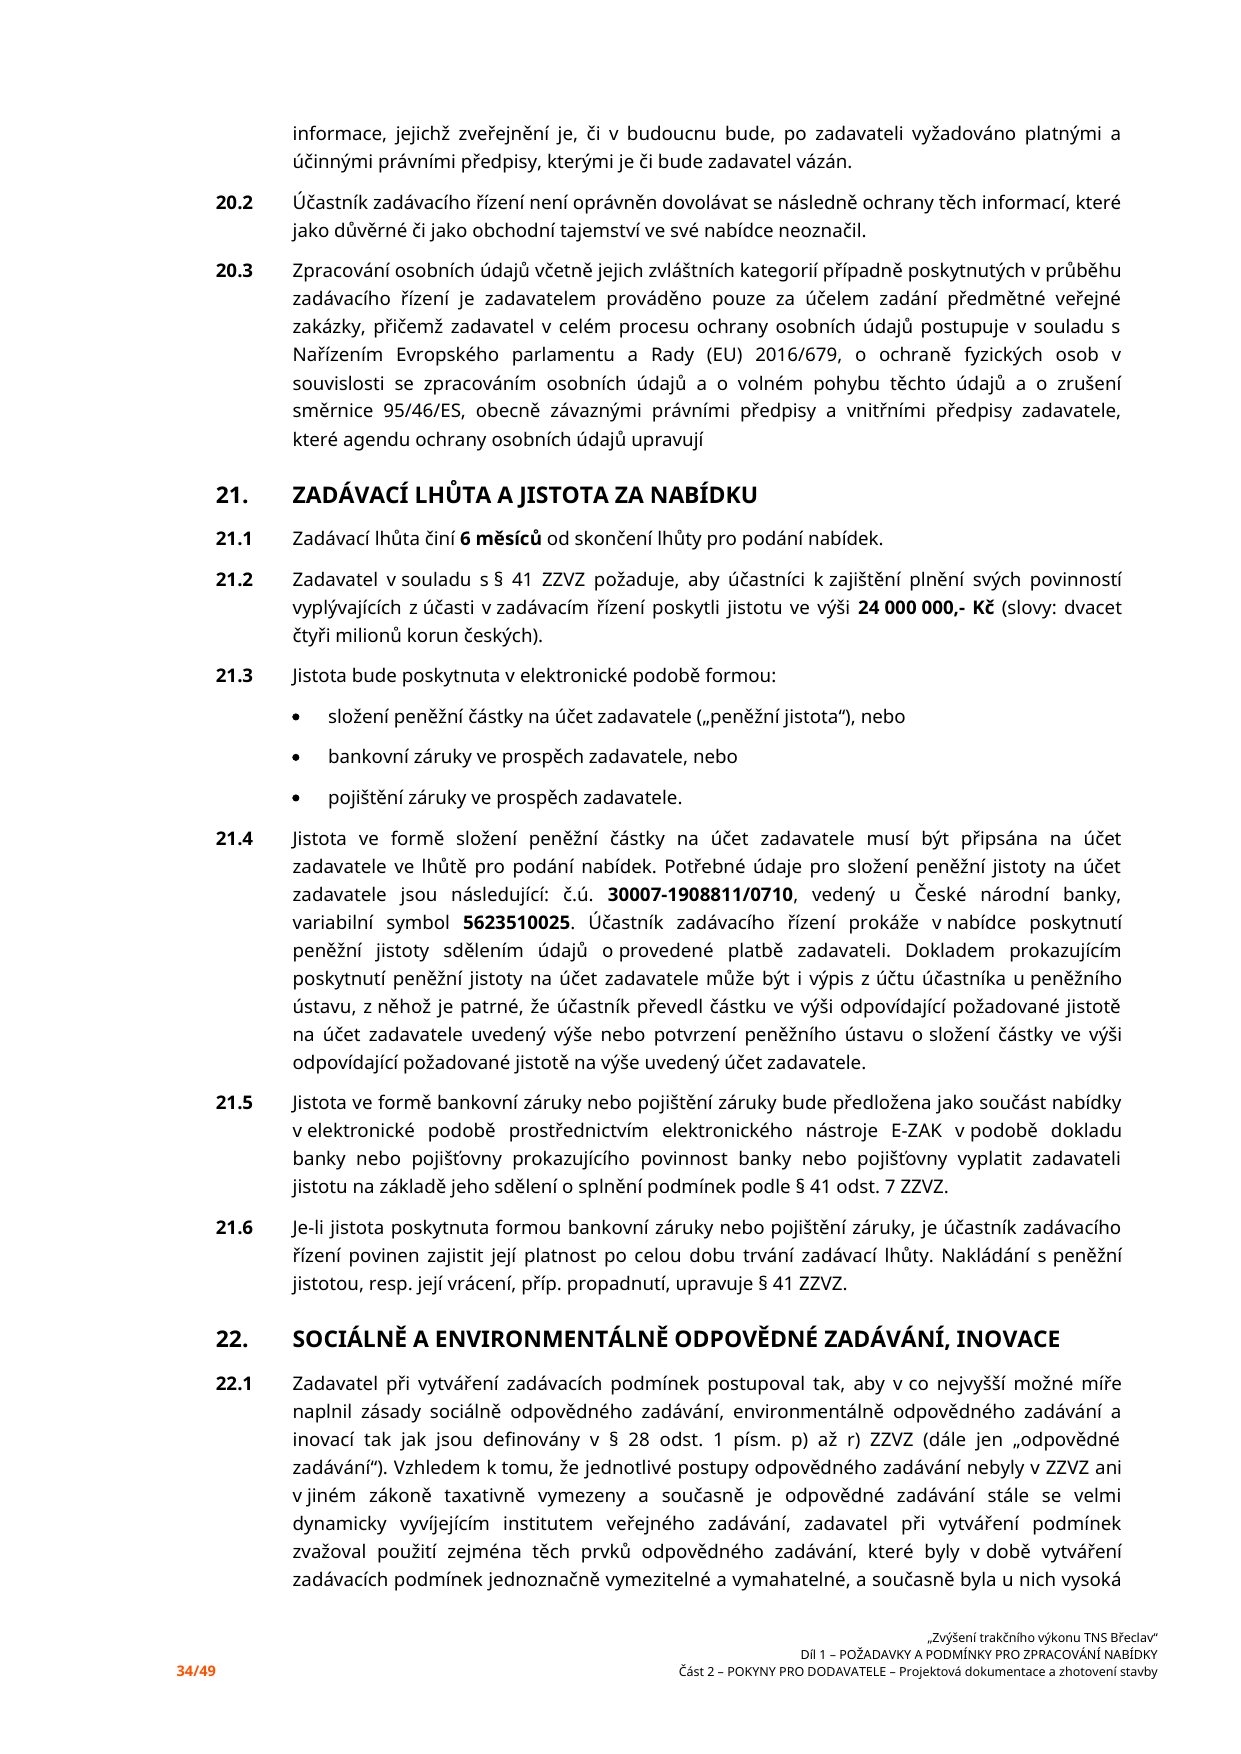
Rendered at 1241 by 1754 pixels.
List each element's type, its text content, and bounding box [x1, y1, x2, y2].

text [216, 1370, 1122, 1592]
text bankovní záruky ve prospěch zadavatele, nebo [292, 744, 1122, 769]
text Zadavatel v souladu s § 41 ZZVZ požaduje, aby účastníci k zajištění plnění svých povinností vyplývajících z účasti v zadávacím řízení poskytli jistotu ve výši 24 000 000,- Kč (slovy: dvacet čtyři milionů korun českých). [216, 566, 1122, 648]
text ZADÁVACÍ LHŮTA A JISTOTA ZA NABÍDKU [216, 479, 1122, 510]
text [216, 121, 1122, 174]
text Zpracování osobních údajů včetně jejich zvláštních kategorií případně poskytnutých v průběhu zadávacího řízení je zadavatelem prováděno pouze za účelem zadání předmětné veřejné zakázky, přičemž zadavatel v celém procesu ochrany osobních údajů postupuje v souladu s Nařízením Evropského parlamentu a Rady (EU) 2016/679, o ochraně fyzických osob v souvislosti se zpracováním osobních údajů a o volném pohybu těchto údajů a o zrušení směrnice 95/46/ES, obecně závaznými právními předpisy a vnitřními předpisy zadavatele, které agendu ochrany osobních údajů upravují [216, 258, 1122, 451]
text Zadávací lhůta činí 6 měsíců od skončení lhůty pro podání nabídek. [216, 526, 1122, 551]
text SOCIÁLNĚ A ENVIRONMENTÁLNĚ ODPOVĚDNÉ ZADÁVÁNÍ, INOVACE [216, 1323, 1122, 1354]
text Jistota ve formě bankovní záruky nebo pojištění záruky bude předložena jako součást nabídky v elektronické podobě prostřednictvím elektronického nástroje E-ZAK v podobě dokladu banky nebo pojišťovny prokazujícího povinnost banky nebo pojišťovny vyplatit zadavateli jistotu na základě jeho sdělení o splnění podmínek podle § 41 odst. 7 ZZVZ. [216, 1089, 1122, 1199]
text Jistota bude poskytnuta v elektronické podobě formou: [216, 663, 1122, 688]
text Jistota ve formě složení peněžní částky na účet zadavatele musí být připsána na účet zadavatele ve lhůtě pro podání nabídek. Potřebné údaje pro složení peněžní jistoty na účet zadavatele jsou následující: č.ú. 30007-1908811/0710, vedený u České národní banky, variabilní symbol 5623510025. Účastník zadávacího řízení prokáže v nabídce poskytnutí peněžní jistoty sdělením údajů o provedené platbě zadavateli. Dokladem prokazujícím poskytnutí peněžní jistoty na účet zadavatele může být i výpis z účtu účastníka u peněžního ústavu, z něhož je patrné, že účastník převedl částku ve výši odpovídající požadované jistotě na účet zadavatele uvedený výše nebo potvrzení peněžního ústavu o složení částky ve výši odpovídající požadované jistotě na výše uvedený účet zadavatele. [216, 825, 1122, 1074]
text pojištění záruky ve prospěch zadavatele. [292, 784, 1122, 810]
text Je-li jistota poskytnuta formou bankovní záruky nebo pojištění záruky, je účastník zadávacího řízení povinen zajistit její platnost po celou dobu trvání zadávací lhůty. Nakládání s peněžní jistotou, resp. její vrácení, příp. propadnutí, upravuje § 41 ZZVZ. [216, 1214, 1122, 1296]
text složení peněžní částky na účet zadavatele („peněžní jistota“), nebo [292, 703, 1122, 729]
text Účastník zadávacího řízení není oprávněn dovolávat se následně ochrany těch informací, které jako důvěrné či jako obchodní tajemství ve své nabídce neoznačil. [216, 189, 1122, 243]
